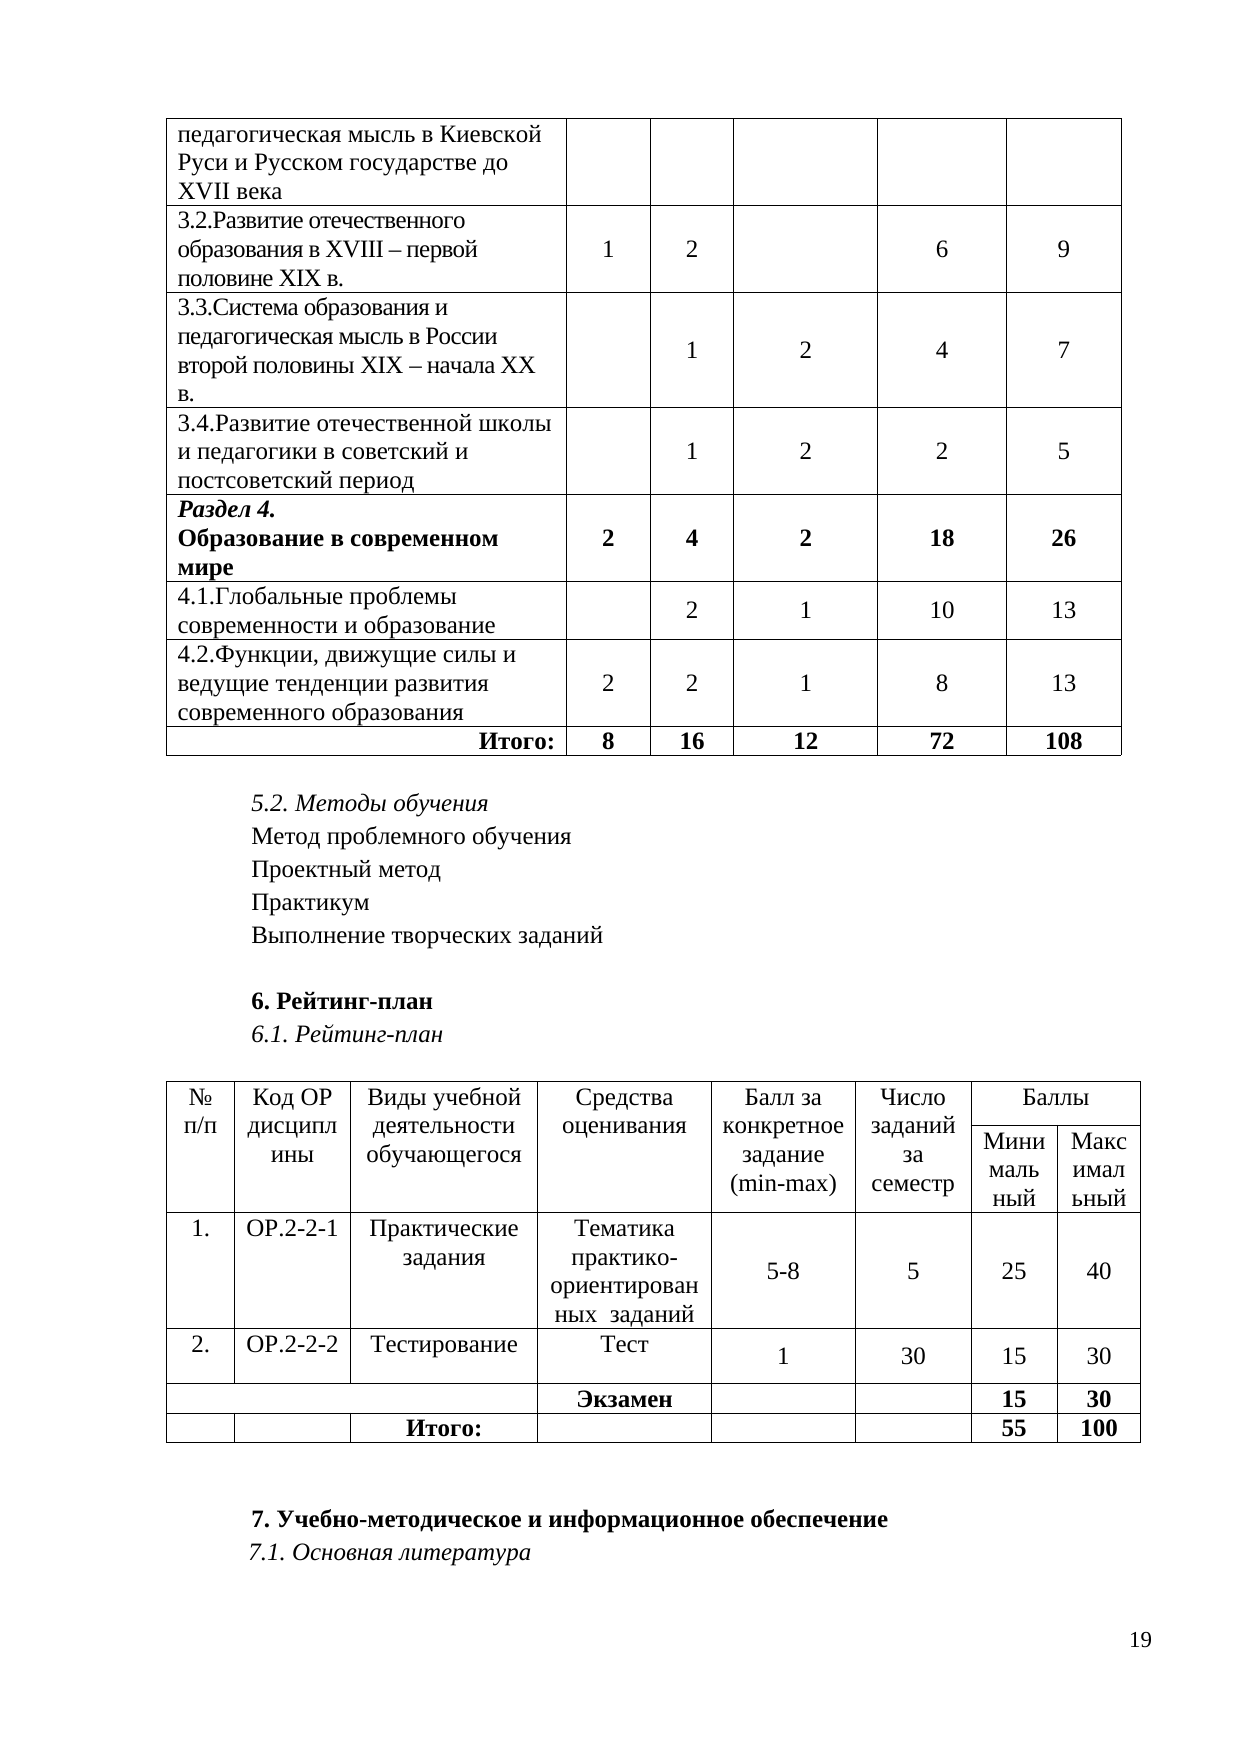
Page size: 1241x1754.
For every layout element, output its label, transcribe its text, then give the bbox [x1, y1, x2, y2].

table_cell 15 [972, 1329, 1057, 1383]
table_cell 8 [1007, 119, 1121, 205]
table_cell 4.2.Функции, движущие силы и ведущие тенденции развития современного образования [167, 640, 566, 726]
table_header № п/п [167, 1082, 234, 1212]
text 5.2. Методы обучения [177, 788, 1152, 817]
text 7. Учебно-методическое и информационное обеспечение [177, 1504, 1152, 1533]
table_cell [856, 1414, 971, 1442]
table_cell 100 [1058, 1414, 1140, 1442]
table_cell Экзамен [538, 1384, 711, 1412]
table_cell 2 [734, 293, 877, 407]
text Метод проблемного обучения [177, 821, 1152, 850]
text Проектный метод [177, 854, 1152, 883]
table_header Средства оценивания [538, 1082, 711, 1212]
table_cell Минимальный [972, 1126, 1057, 1212]
table_cell [235, 1414, 350, 1442]
text 7.1. Основная литература [177, 1537, 1152, 1566]
table_cell Тематика практико-ориентированных заданий [538, 1213, 711, 1328]
table_cell Итого: [351, 1414, 537, 1442]
text 6.1. Рейтинг-план [177, 1019, 1152, 1048]
table_header Число заданий за семестр [856, 1082, 971, 1212]
table_cell 2 [651, 582, 733, 639]
table_cell 9 [1007, 206, 1121, 292]
table_cell 6 [878, 119, 1006, 205]
table_cell [734, 119, 877, 205]
table_cell Тест [538, 1329, 711, 1383]
table_header Код ОР дисциплины [235, 1082, 350, 1212]
table_cell 16 [651, 727, 733, 755]
table_cell 18 [878, 495, 1006, 581]
table_cell 1 [567, 119, 650, 205]
table_cell 30 [856, 1329, 971, 1383]
table_cell 15 [972, 1384, 1057, 1412]
table_cell 13 [1007, 582, 1121, 639]
table_cell 5-8 [712, 1213, 855, 1328]
table_cell 2 [878, 408, 1006, 494]
table_cell [734, 206, 877, 292]
table_cell 2 [734, 408, 877, 494]
table_cell [567, 293, 650, 407]
table_cell [567, 408, 650, 494]
table_cell 13 [1007, 640, 1121, 726]
table_cell 2 [651, 206, 733, 292]
table_cell 26 [1007, 495, 1121, 581]
table_cell 30 [1058, 1329, 1140, 1383]
table_cell 10 [878, 582, 1006, 639]
table_cell 1 [734, 582, 877, 639]
table_cell 1 [734, 640, 877, 726]
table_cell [167, 119, 566, 205]
table_cell 2 [567, 640, 650, 726]
text 6. Рейтинг-план [177, 986, 1152, 1015]
table_cell ОР.2-2-1 [235, 1213, 350, 1328]
table_cell 5 [1007, 408, 1121, 494]
table_cell 1 [651, 119, 733, 205]
table_cell 1 [712, 1329, 855, 1383]
table_header Баллы [972, 1082, 1140, 1125]
table_cell 12 [734, 727, 877, 755]
table_cell 4 [651, 495, 733, 581]
table_cell 1 [651, 293, 733, 407]
table_cell ОР.2-2-2 [235, 1329, 350, 1383]
table_cell 8 [878, 640, 1006, 726]
table_cell Раздел 4. Образование в современном мире [167, 495, 566, 581]
table_cell 72 [878, 727, 1006, 755]
table_header Виды учебной деятельности обучающегося [351, 1082, 537, 1212]
table_cell 2 [567, 495, 650, 581]
table_cell 8 [567, 727, 650, 755]
table_cell 3.2.Развитие отечественного образования в XVIII – первой половине XIX в. [167, 206, 566, 292]
table_cell [856, 1384, 971, 1412]
table_cell 4.1.Глобальные проблемы современности и образование [167, 582, 566, 639]
table_cell 1 [651, 408, 733, 494]
table_cell 7 [1007, 293, 1121, 407]
table_cell 30 [1058, 1384, 1140, 1412]
table_cell [712, 1384, 855, 1412]
table_cell 1. [167, 1213, 234, 1328]
table_cell 3.4.Развитие отечественной школы и педагогики в советский и постсоветский период [167, 408, 566, 494]
table_cell 2 [734, 495, 877, 581]
table_cell 5 [856, 1213, 971, 1328]
table_cell 6 [878, 206, 1006, 292]
table_cell [567, 582, 650, 639]
table_cell 2 [651, 640, 733, 726]
table_cell Практические задания [351, 1213, 537, 1328]
table_cell 4 [878, 293, 1006, 407]
table_cell 3.3.Система образования и педагогическая мысль в России второй половины XIX – начала ХХ в. [167, 293, 566, 407]
table_cell 25 [972, 1213, 1057, 1328]
table_cell 55 [972, 1414, 1057, 1442]
table_cell [538, 1414, 711, 1442]
table_cell 1 [567, 206, 650, 292]
text Практикум [177, 887, 1152, 916]
table_cell Максимальный [1058, 1126, 1140, 1212]
table_cell Итого: [167, 727, 566, 755]
table_cell [167, 1384, 537, 1412]
table_cell [167, 1414, 234, 1442]
table_cell 40 [1058, 1213, 1140, 1328]
table_cell 2. [167, 1329, 234, 1383]
text Выполнение творческих заданий [177, 920, 1152, 949]
table_cell Тестирование [351, 1329, 537, 1383]
table_cell 108 [1007, 727, 1121, 755]
table_cell [712, 1414, 855, 1442]
table_header Балл за конкретное задание (min-max) [712, 1082, 855, 1212]
